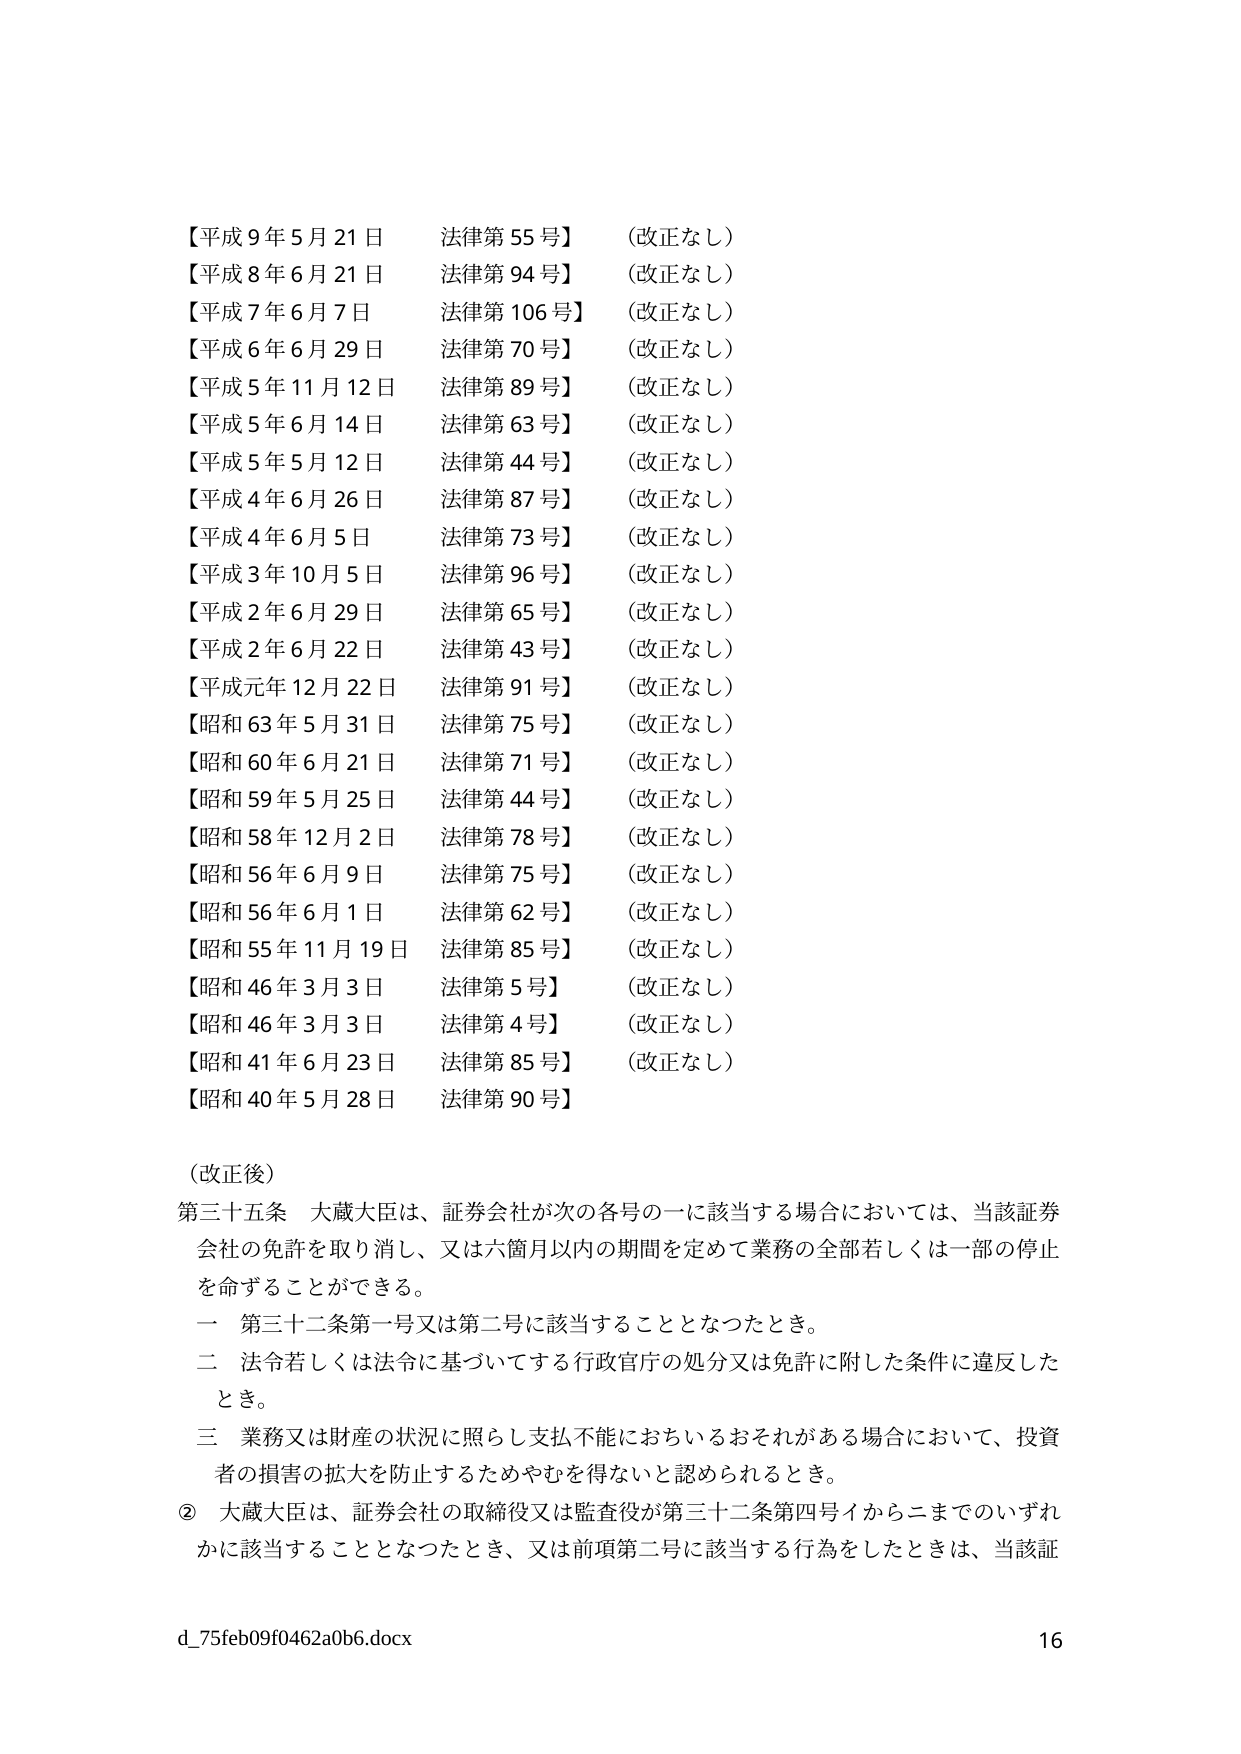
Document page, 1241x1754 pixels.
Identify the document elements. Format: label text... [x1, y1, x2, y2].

text 【平成3年10月5日 法律第96号】 （改正なし） [177, 554, 1063, 592]
text 一 第三十二条第一号又は第二号に該当することとなつたとき。 [196, 1304, 1063, 1342]
text （改正後） [177, 1154, 1063, 1192]
text 【平成4年6月5日 法律第73号】 （改正なし） [177, 517, 1063, 554]
text 【昭和59年5月25日 法律第44号】 （改正なし） [177, 779, 1063, 817]
text 二 法令若しくは法令に基づいてする行政官庁の処分又は免許に附した条件に違反したとき。 [196, 1342, 1063, 1417]
text 【昭和63年5月31日 法律第75号】 （改正なし） [177, 704, 1063, 742]
text 【昭和60年6月21日 法律第71号】 （改正なし） [177, 742, 1063, 779]
text 【昭和41年6月23日 法律第85号】 （改正なし） [177, 1042, 1063, 1079]
text 【平成5年5月12日 法律第44号】 （改正なし） [177, 442, 1063, 479]
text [177, 1492, 1063, 1567]
text 【平成2年6月29日 法律第65号】 （改正なし） [177, 592, 1063, 629]
text 【平成8年6月21日 法律第94号】 （改正なし） [177, 254, 1063, 292]
text 第三十五条 大蔵大臣は、証券会社が次の各号の一に該当する場合においては、当該証券会社の免許を取り消し、又は六箇月以内の期間を定めて業務の全部若しくは一部の停止を命ずることができる。 [177, 1192, 1063, 1304]
text 【昭和46年3月3日 法律第4号】 （改正なし） [177, 1004, 1063, 1042]
text 【平成5年6月14日 法律第63号】 （改正なし） [177, 404, 1063, 442]
text 【昭和56年6月9日 法律第75号】 （改正なし） [177, 854, 1063, 892]
text 【昭和55年11月19日 法律第85号】 （改正なし） [177, 929, 1063, 967]
text 三 業務又は財産の状況に照らし支払不能におちいるおそれがある場合において、投資者の損害の拡大を防止するためやむを得ないと認められるとき。 [196, 1417, 1063, 1492]
text 【昭和46年3月3日 法律第5号】 （改正なし） [177, 967, 1063, 1004]
text 【昭和40年5月28日 法律第90号】 [177, 1079, 1063, 1117]
text 【平成7年6月7日 法律第106号】 （改正なし） [177, 292, 1063, 329]
text 【昭和58年12月2日 法律第78号】 （改正なし） [177, 817, 1063, 854]
text 【平成5年11月12日 法律第89号】 （改正なし） [177, 367, 1063, 404]
text 【平成9年5月21日 法律第55号】 （改正なし） [177, 217, 1063, 254]
text 【平成6年6月29日 法律第70号】 （改正なし） [177, 329, 1063, 367]
text 【平成元年12月22日 法律第91号】 （改正なし） [177, 667, 1063, 704]
text 【昭和56年6月1日 法律第62号】 （改正なし） [177, 892, 1063, 929]
text 【平成2年6月22日 法律第43号】 （改正なし） [177, 629, 1063, 667]
text 【平成4年6月26日 法律第87号】 （改正なし） [177, 479, 1063, 517]
